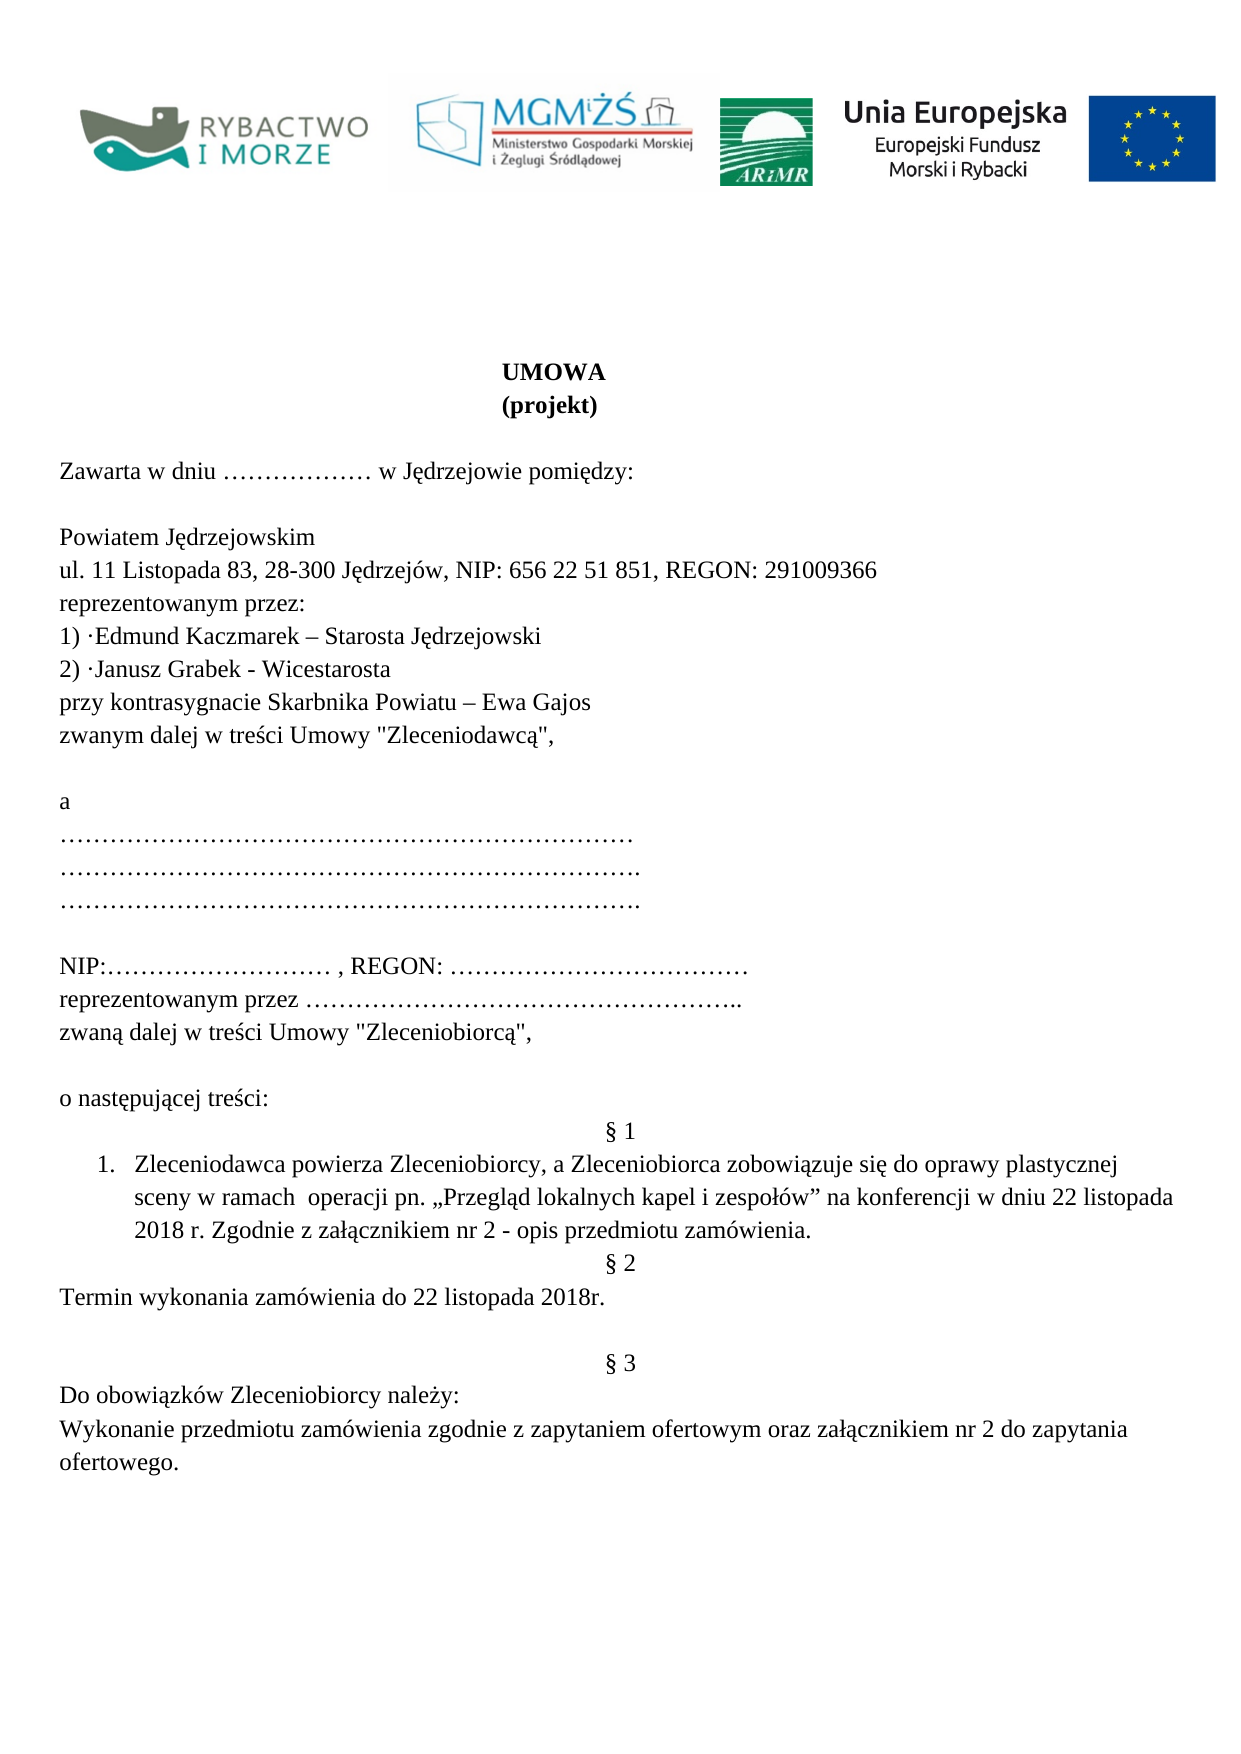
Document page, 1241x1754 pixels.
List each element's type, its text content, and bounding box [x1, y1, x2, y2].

text reprezentowanym przez: [59, 588, 1181, 617]
text Wykonanie przedmiotu zamówienia zgodnie z zapytaniem ofertowym oraz załącznikiem nr 2 do zapytania ofertowego. [59, 1414, 1181, 1475]
text reprezentowanym przez …………………………………………….. [59, 984, 1181, 1013]
picture [845, 94, 1218, 184]
picture [59, 73, 813, 192]
text 1) ·Edmund Kaczmarek – Starosta Jędrzejowski [59, 621, 1181, 650]
text zwanym dalej w treści Umowy "Zleceniodawcą", [59, 720, 1181, 749]
text (projekt) [428, 390, 1181, 419]
text ……………………………………………………………. [59, 852, 1181, 881]
text § 2 [59, 1248, 1181, 1277]
text a [59, 786, 1181, 815]
text ……………………………………………………………. [59, 885, 1181, 914]
text Zawarta w dniu ……………… w Jędrzejowie pomiędzy: [59, 456, 1181, 485]
text Powiatem Jędrzejowskim [59, 522, 1181, 551]
text o następującej treści: [59, 1083, 1181, 1112]
text Do obowiązków Zleceniobiorcy należy: [59, 1381, 1181, 1409]
text § 1 [59, 1116, 1181, 1145]
text UMOWA [428, 357, 1181, 386]
text przy kontrasygnacie Skarbnika Powiatu – Ewa Gajos [59, 687, 1181, 716]
text Termin wykonania zamówienia do 22 listopada 2018r. [59, 1282, 1181, 1310]
text …………………………………………………………… [59, 819, 1181, 848]
text § 3 [59, 1348, 1181, 1376]
text ul. 11 Listopada 83, 28-300 Jędrzejów, NIP: 656 22 51 851, REGON: 291009366 [59, 555, 1181, 584]
list Zleceniodawca powierza Zleceniobiorcy, a Zleceniobiorca zobowiązuje się do oprawy plastycznej sceny w ramach operacji pn. „Przegląd lokalnych kapel i zespołów” na konferencji w dniu 22 listopada 2018 r. Zgodnie z załącznikiem nr 2 - opis przedmiotu zamówienia. [97, 1149, 1181, 1244]
text zwaną dalej w treści Umowy "Zleceniobiorcą", [59, 1017, 1181, 1046]
text 2) ·Janusz Grabek - Wicestarosta [59, 654, 1181, 683]
text NIP:……………………… , REGON: ……………………………… [59, 951, 1181, 980]
